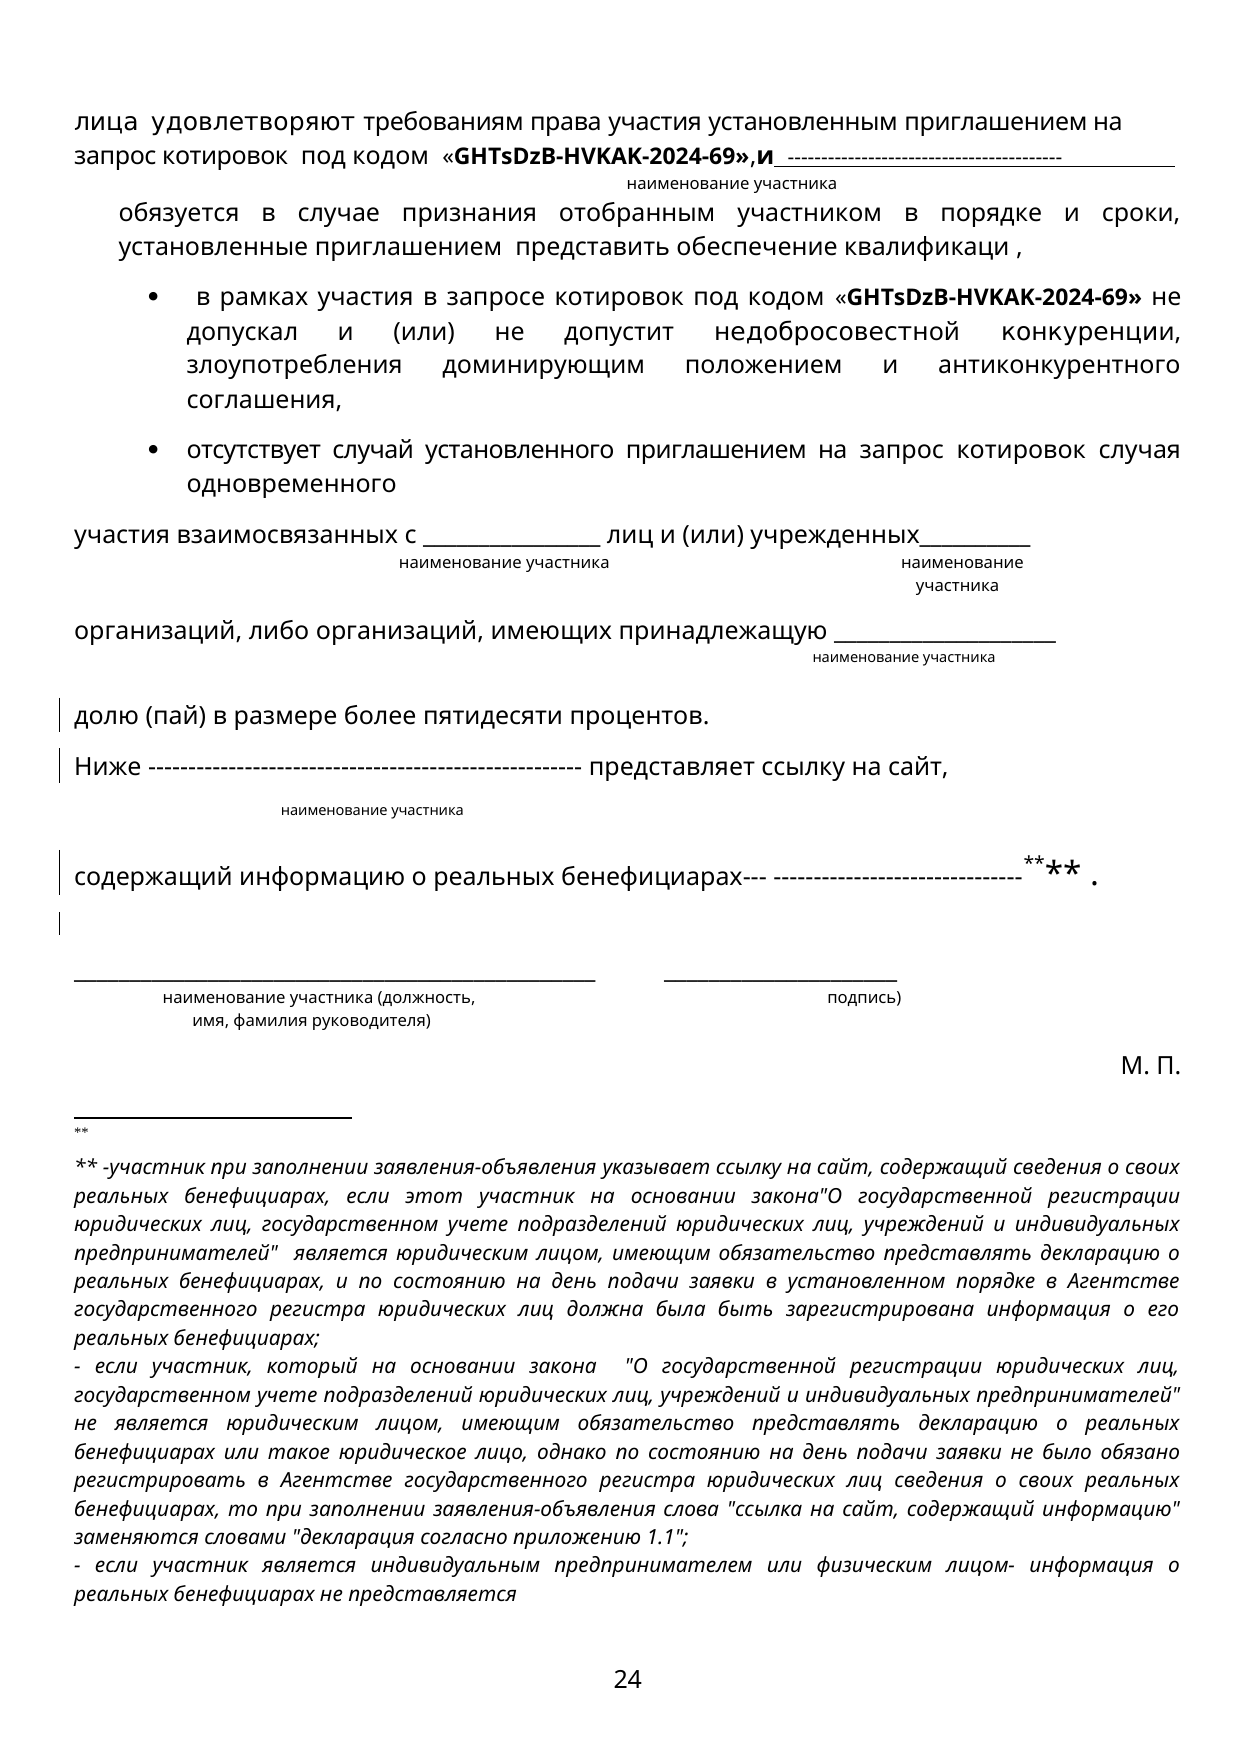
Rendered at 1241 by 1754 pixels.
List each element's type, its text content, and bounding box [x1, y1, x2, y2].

text обязуется в случае признания отобранным участником в порядке и сроки, установленные приглашением представить обеспечение квалификаци , [118, 194, 1181, 262]
text наименование участника (должность, подпись) [162, 985, 1181, 1008]
text лица удовлетворяют требованиям права участия установленным приглашением на запрос котировок под кодом «GHTsDzB-HVKAK-2024-69»,и ----------------------------------------- [74, 103, 1181, 172]
text наименование участника наименование [399, 551, 1181, 573]
text наименование участника [281, 799, 1181, 833]
text наименование участника [74, 172, 1181, 194]
text организаций, либо организаций, имеющих принадлежащую ____________________ [74, 613, 1181, 647]
text имя, фамилия руководителя) [192, 1008, 1181, 1031]
text участника [916, 573, 1181, 596]
text участия взаимосвязанных с ________________ лиц и (или) учрежденных__________ [74, 517, 1181, 551]
list отсутствует случай установленного приглашением на запрос котировок случая одновременного [149, 432, 1181, 500]
list в рамках участия в запросе котировок под кодом «GHTsDzB-HVKAK-2024-69» не допускал и (или) не допустит недобросовестной конкуренции, злоупотребления доминирующим положением и антиконкурентного соглашения, [149, 279, 1181, 415]
text долю (пай) в размере более пятидесяти процентов. [74, 698, 1181, 732]
text _______________________________________________ _____________________ [74, 951, 1181, 985]
text М. П. [74, 1047, 1181, 1082]
text Ниже ------------------------------------------------------ представляет ссылку на сайт, [74, 748, 1181, 782]
text наименование участника [812, 647, 1181, 681]
text содержащий информацию о реальных бенефициарах--- -------------------------------** . [74, 850, 1181, 895]
